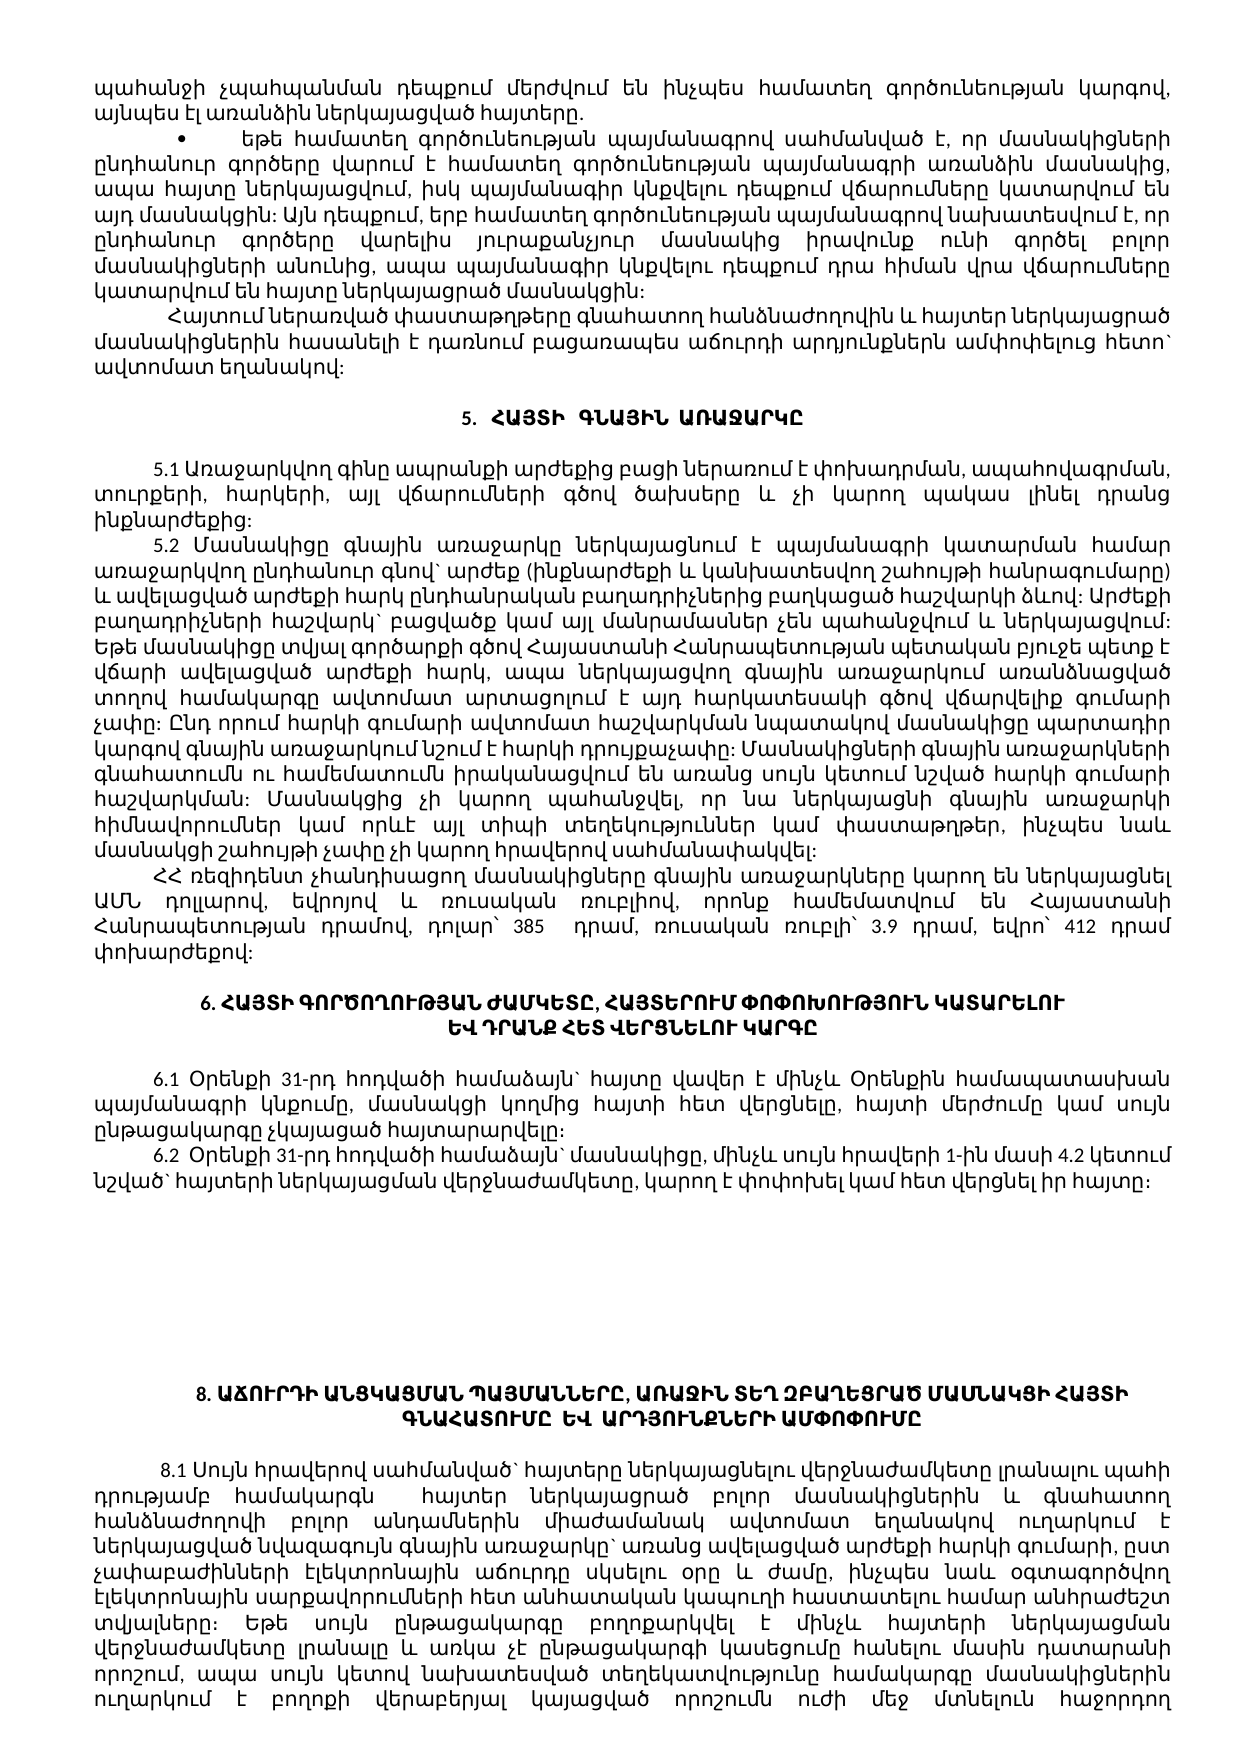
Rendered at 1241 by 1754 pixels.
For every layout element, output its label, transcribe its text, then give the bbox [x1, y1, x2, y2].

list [94, 75, 1171, 126]
text ՀՀ ռեզիդենտ չհանդիսացող մասնակիցները գնային առաջարկները կարող են ներկայացնել ԱՄՆ դոլլարով, եվրոյով և ռուսական ռուբլիով, որոնք համեմատվում են Հայաստանի Հանրապետության դրամով, դոլար՝ 385 դրամ, ռուսական ռուբլի՝ 3.9 դրամ, եվրո՝ 412 դրամ փոխարժեքով: [94, 863, 1171, 964]
list եթե համատեղ գործունեության պայմանագրով սահմանված է, որ մասնակիցների ընդհանուր գործերը վարում է համատեղ գործունեության պայմանագրի առանձին մասնակից, ապա հայտը ներկայացվում, իսկ պայմանագիր կնքվելու դեպքում վճարումները կատարվում են այդ մասնակցին: Այն դեպքում, երբ համատեղ գործունեության պայմանագրով նախատեսվում է, որ ընդհանուր գործերը վարելիս յուրաքանչյուր մասնակից իրավունք ունի գործել բոլոր մասնակիցների անունից, ապա պայմանագիր կնքվելու դեպքում դրա հիման վրա վճարումները կատարվում են հայտը ներկայացրած մասնակցին: [94, 126, 1171, 304]
text ԵՎ ԴՐԱՆՔ ՀԵՏ ՎԵՐՑՆԵԼՈՒ ԿԱՐԳԸ [94, 1015, 1171, 1041]
text 8. ԱՃՈՒՐԴԻ ԱՆՑԿԱՑՄԱՆ ՊԱՅՄԱՆՆԵՐԸ, ԱՌԱՋԻՆ ՏԵՂ ԶԲԱՂԵՑՐԱԾ ՄԱՍՆԱԿՑԻ ՀԱՅՏԻ [94, 1381, 1171, 1407]
text 5. ՀԱՅՏԻ ԳՆԱՅԻՆ ԱՌԱՋԱՐԿԸ [94, 405, 1171, 431]
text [94, 1457, 1171, 1712]
text 6.2 Օրենքի 31-րդ հոդվածի համաձայն` մասնակիցը, մինչև սույն հրավերի 1-ին մասի 4.2 կետում նշված` հայտերի ներկայացման վերջնաժամկետը, կարող է փոփոխել կամ հետ վերցնել իր հայտը։ [94, 1142, 1171, 1193]
text ԳՆԱՀԱՏՈՒՄԸ ԵՎ ԱՐԴՅՈՒՆՔՆԵՐԻ ԱՄՓՈՓՈՒՄԸ [94, 1407, 1171, 1432]
text 6. ՀԱՅՏԻ ԳՈՐԾՈՂՈՒԹՅԱՆ ԺԱՄԿԵՏԸ, ՀԱՅՏԵՐՈՒՄ ՓՈՓՈԽՈՒԹՅՈՒՆ ԿԱՏԱՐԵԼՈՒ [94, 990, 1171, 1015]
text 5.2 Մասնակիցը գնային առաջարկը ներկայացնում է պայմանագրի կատարման համար առաջարկվող ընդհանուր գնով` արժեք (ինքնարժեքի և կանխատեսվող շահույթի հանրագումարը) և ավելացված արժեքի հարկ ընդհանրական բաղադրիչներից բաղկացած հաշվարկի ձևով: Արժեքի բաղադրիչների հաշվարկ` բացվածք կամ այլ մանրամասներ չեն պահանջվում և ներկայացվում: Եթե մասնակիցը տվյալ գործարքի գծով Հայաստանի Հանրապետության պետական բյուջե պետք է վճարի ավելացված արժեքի հարկ, ապա ներկայացվող գնային առաջարկում առանձնացված տողով համակարգը ավտոմատ արտացոլում է այդ հարկատեսակի գծով վճարվելիք գումարի չափը: Ընդ որում հարկի գումարի ավտոմատ հաշվարկման նպատակով մասնակիցը պարտադիր կարգով գնային առաջարկում նշում է հարկի դրույքաչափը: Մասնակիցների գնային առաջարկների գնահատումն ու համեմատումն իրականացվում են առանց սույն կետում նշված հարկի գումարի հաշվարկման: Մասնակցից չի կարող պահանջվել, որ նա ներկայացնի գնային առաջարկի հիմնավորումներ կամ որևէ այլ տիպի տեղեկություններ կամ փաստաթղթեր, ինչպես նաև մասնակցի շահույթի չափը չի կարող հրավերով սահմանափակվել: [94, 532, 1171, 863]
text 5.1 Առաջարկվող գինը ապրանքի արժեքից բացի ներառում է փոխադրման, ապահովագրման, տուրքերի, հարկերի, այլ վճարումների գծով ծախսերը և չի կարող պակաս լինել դրանց ինքնարժեքից: [94, 456, 1171, 532]
text Հայտում ներառված փաստաթղթերը գնահատող հանձնաժողովին և հայտեր ներկայացրած մասնակիցներին հասանելի է դառնում բացառապես աճուրդի արդյունքներն ամփոփելուց հետո` ավտոմատ եղանակով: [94, 304, 1171, 380]
text 6.1 Օրենքի 31-րդ հոդվածի համաձայն` հայտը վավեր է մինչև Օրենքին համապատասխան պայմանագրի կնքումը, մասնակցի կողմից հայտի հետ վերցնելը, հայտի մերժումը կամ սույն ընթացակարգը չկայացած հայտարարվելը։ [94, 1066, 1171, 1142]
